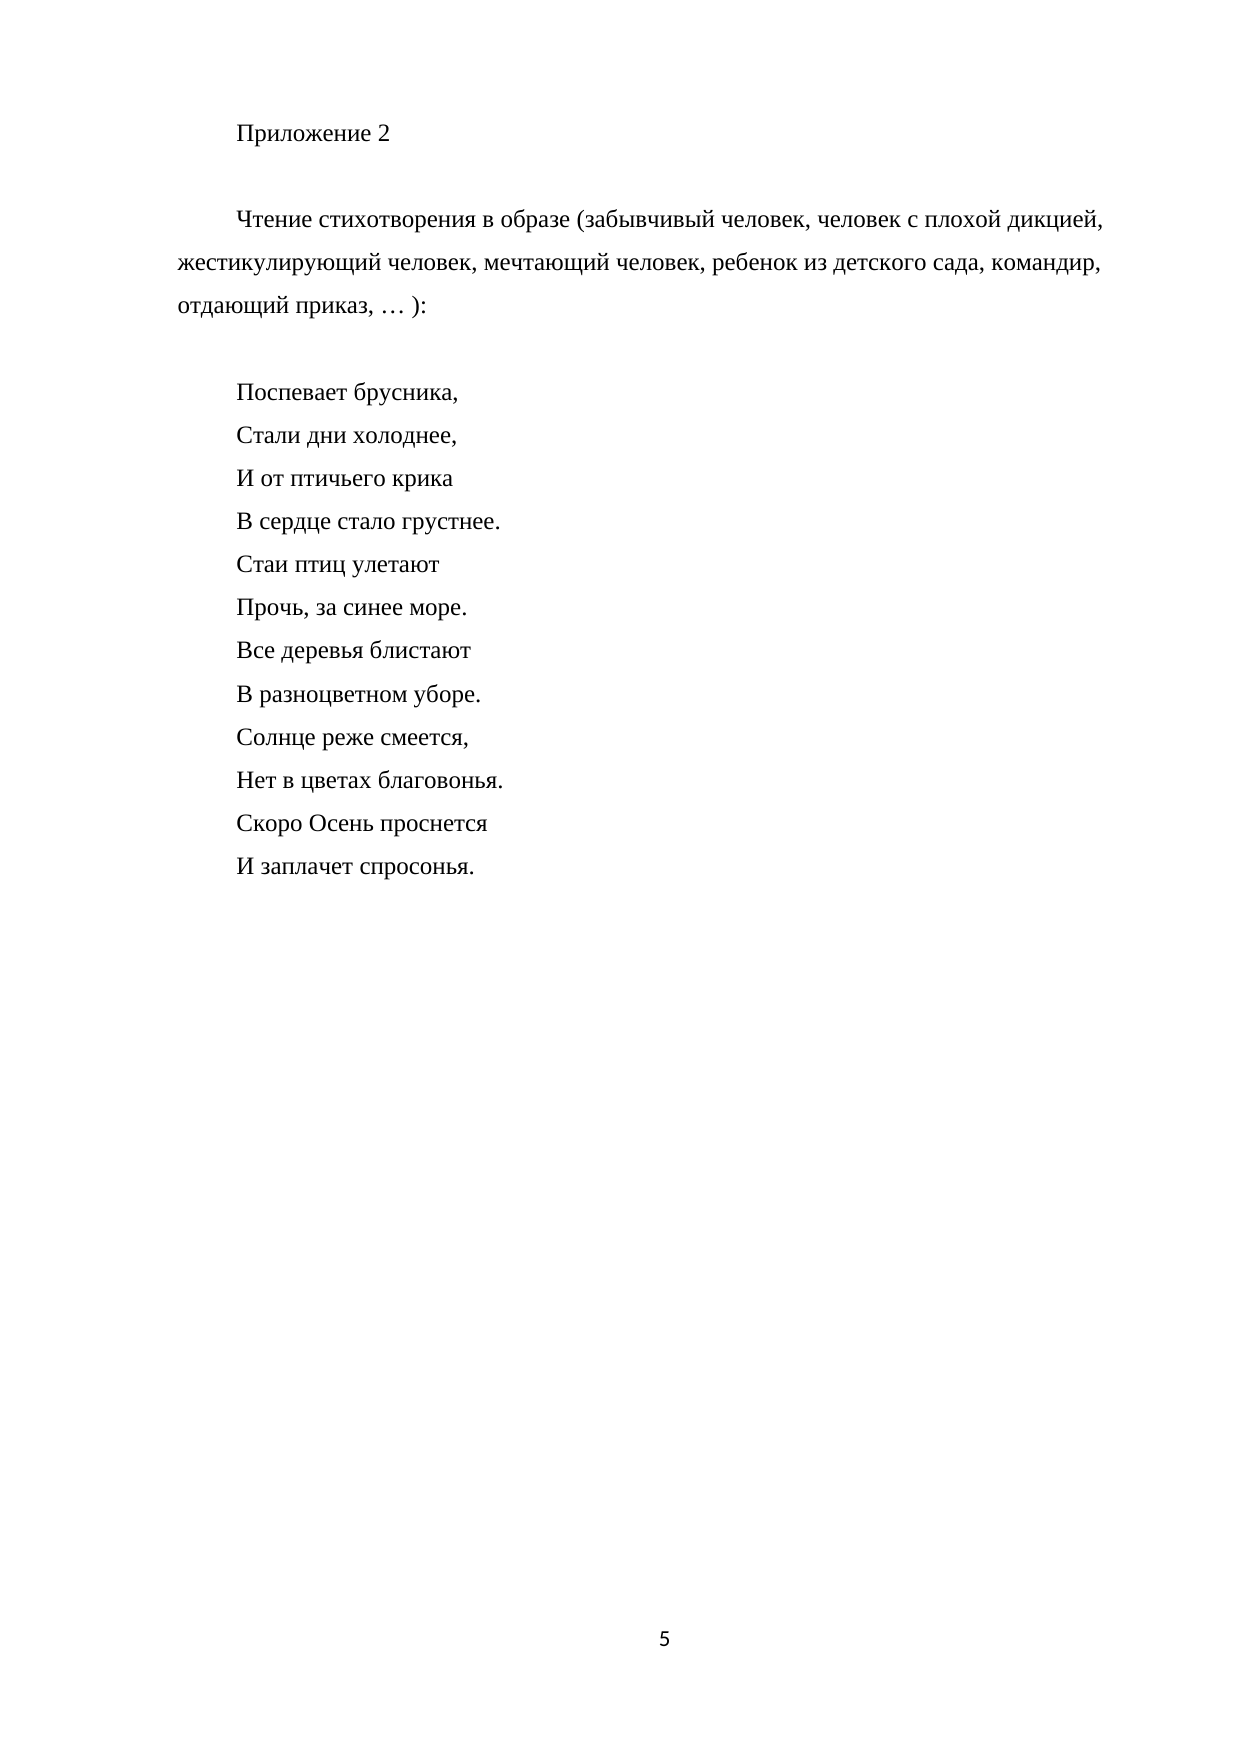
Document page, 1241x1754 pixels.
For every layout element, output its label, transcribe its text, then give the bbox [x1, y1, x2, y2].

text Поспевает брусника, [177, 377, 1152, 406]
text Все деревья блистают [177, 636, 1152, 664]
text И от птичьего крика [177, 463, 1152, 492]
text Скоро Осень проснется [177, 808, 1152, 837]
text Приложение 2 [177, 118, 1152, 147]
text Стали дни холоднее, [177, 420, 1152, 449]
text В разноцветном уборе. [177, 679, 1152, 707]
text Нет в цветах благовонья. [177, 765, 1152, 794]
text Солнце реже смеется, [177, 722, 1152, 751]
text Прочь, за синее море. [177, 592, 1152, 621]
text И заплачет спросонья. [177, 851, 1152, 880]
text В сердце стало грустнее. [177, 506, 1152, 535]
text Стаи птиц улетают [177, 549, 1152, 578]
text Чтение стихотворения в образе (забывчивый человек, человек с плохой дикцией, жестикулирующий человек, мечтающий человек, ребенок из детского сада, командир, отдающий приказ, … ): [177, 204, 1152, 319]
